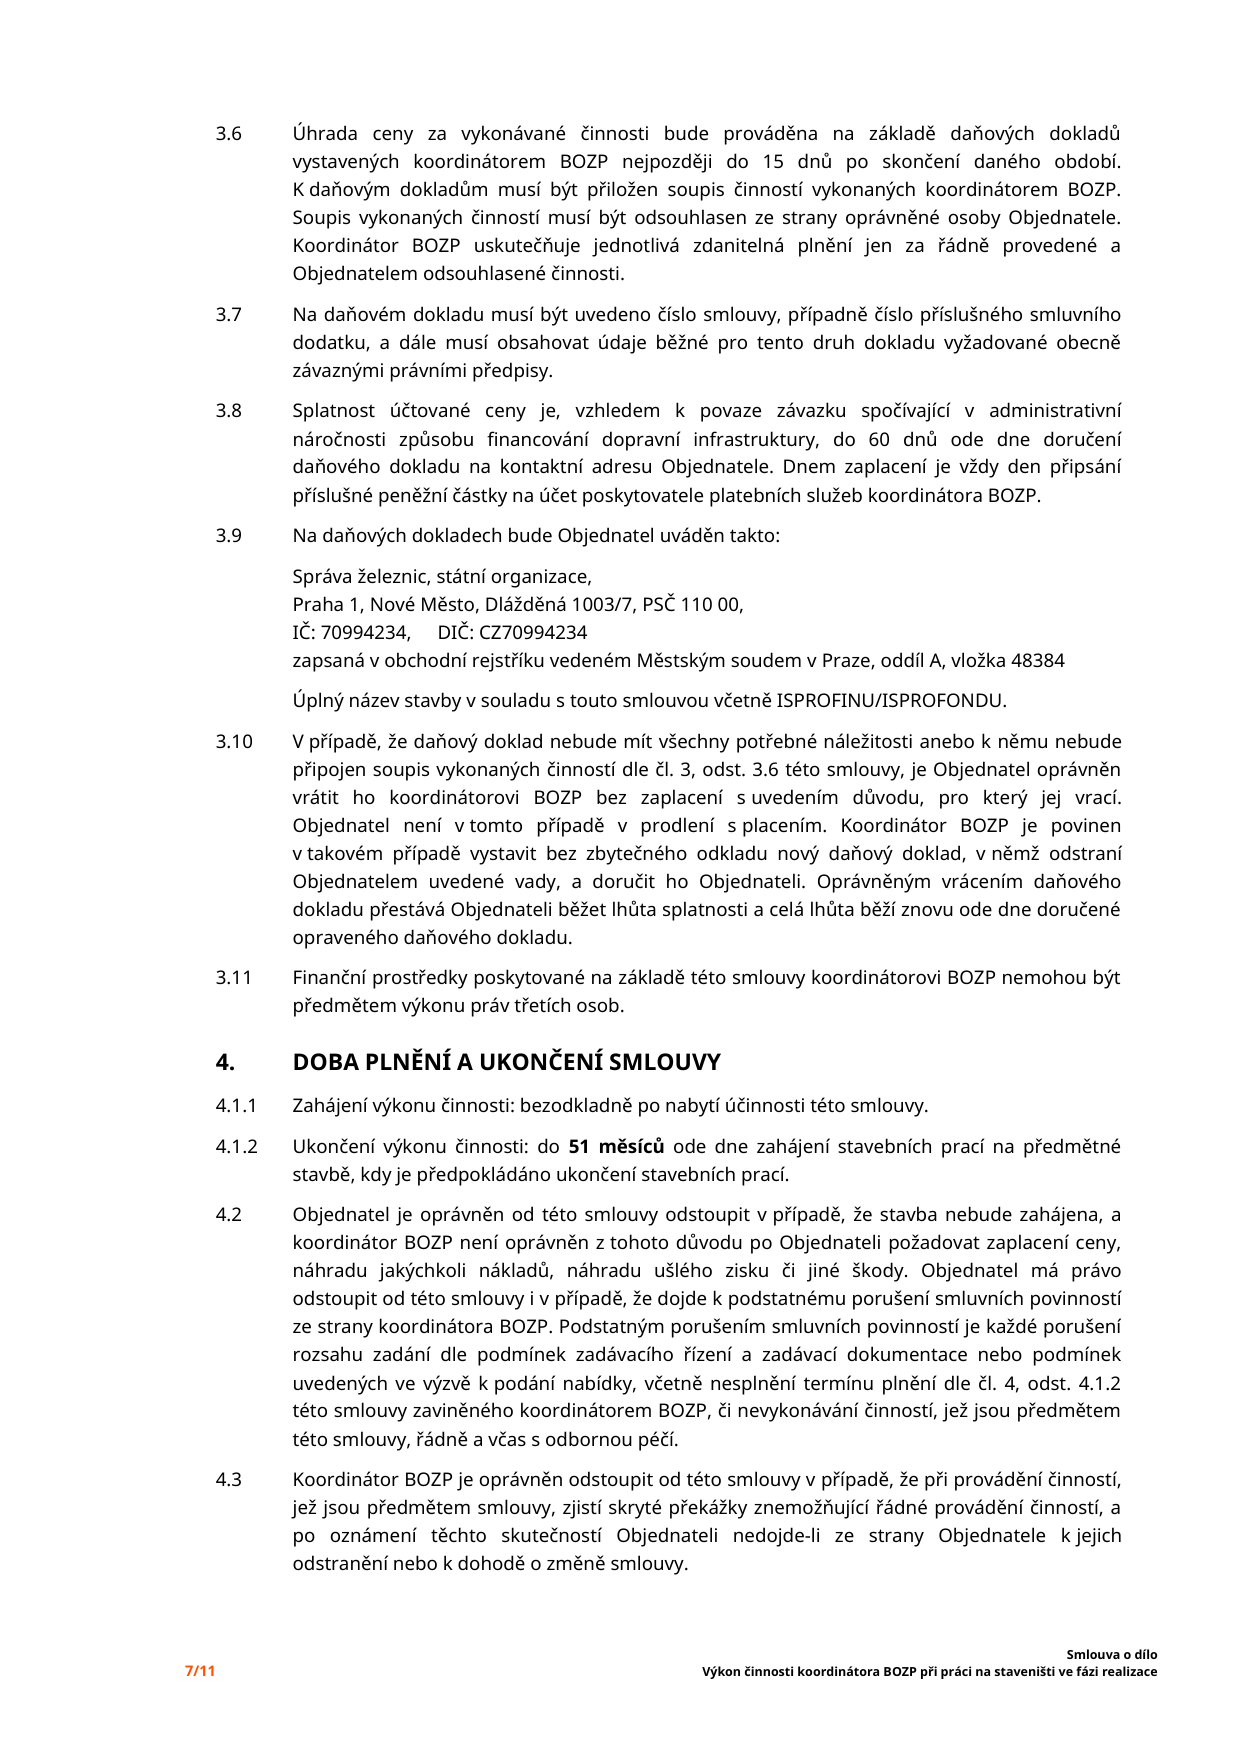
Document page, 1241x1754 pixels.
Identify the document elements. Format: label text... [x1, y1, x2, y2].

text Na daňovém dokladu musí být uvedeno číslo smlouvy, případně číslo příslušného smluvního dodatku, a dále musí obsahovat údaje běžné pro tento druh dokladu vyžadované obecně závaznými právními předpisy. [216, 301, 1122, 383]
text Ukončení výkonu činnosti: do 51 měsíců ode dne zahájení stavebních prací na předmětné stavbě, kdy je předpokládáno ukončení stavebních prací. [216, 1133, 1122, 1187]
text DOBA PLNĚNÍ A UKONČENÍ SMLOUVY [216, 1046, 1122, 1077]
text Splatnost účtované ceny je, vzhledem k povaze závazku spočívající v administrativní náročnosti způsobu financování dopravní infrastruktury, do 60 dnů ode dne doručení daňového dokladu na kontaktní adresu Objednatele. Dnem zaplacení je vždy den připsání příslušné peněžní částky na účet poskytovatele platebních služeb koordinátora BOZP. [216, 398, 1122, 507]
text Finanční prostředky poskytované na základě této smlouvy koordinátorovi BOZP nemohou být předmětem výkonu práv třetích osob. [216, 965, 1122, 1018]
text V případě, že daňový doklad nebude mít všechny potřebné náležitosti anebo k němu nebude připojen soupis vykonaných činností dle čl. 3, odst. 3.6 této smlouvy, je Objednatel oprávněn vrátit ho koordinátorovi BOZP bez zaplacení s uvedením důvodu, pro který jej vrací. Objednatel není v tomto případě v prodlení s placením. Koordinátor BOZP je povinen v takovém případě vystavit bez zbytečného odkladu nový daňový doklad, v němž odstraní Objednatelem uvedené vady, a doručit ho Objednateli. Oprávněným vrácením daňového dokladu přestává Objednateli běžet lhůta splatnosti a celá lhůta běží znovu ode dne doručené opraveného daňového dokladu. [216, 728, 1122, 950]
text Úhrada ceny za vykonávané činnosti bude prováděna na základě daňových dokladů vystavených koordinátorem BOZP nejpozději do 15 dnů po skončení daného období. K daňovým dokladům musí být přiložen soupis činností vykonaných koordinátorem BOZP. Soupis vykonaných činností musí být odsouhlasen ze strany oprávněné osoby Objednatele. Koordinátor BOZP uskutečňuje jednotlivá zdanitelná plnění jen za řádně provedené a Objednatelem odsouhlasené činnosti. [216, 121, 1122, 286]
text zapsaná v obchodní rejstříku vedeném Městským soudem v Praze, oddíl A, vložka 48384 [289, 647, 1122, 672]
text Správa železnic, státní organizace, [275, 563, 1122, 588]
text Zahájení výkonu činnosti: bezodkladně po nabytí účinnosti této smlouvy. [216, 1093, 1122, 1118]
text Úplný název stavby v souladu s touto smlouvou včetně ISPROFINU/ISPROFONDU. [275, 687, 1122, 713]
text IČ: 70994234, DIČ: CZ70994234 [275, 619, 1122, 644]
text Praha 1, Nové Město, Dlážděná 1003/7, PSČ 110 00, [275, 591, 1122, 616]
text Koordinátor BOZP je oprávněn odstoupit od této smlouvy v případě, že při provádění činností, jež jsou předmětem smlouvy, zjistí skryté překážky znemožňující řádné provádění činností, a po oznámení těchto skutečností Objednateli nedojde-li ze strany Objednatele k jejich odstranění nebo k dohodě o změně smlouvy. [216, 1466, 1122, 1576]
text Na daňových dokladech bude Objednatel uváděn takto: [216, 522, 1122, 548]
text Objednatel je oprávněn od této smlouvy odstoupit v případě, že stavba nebude zahájena, a koordinátor BOZP není oprávněn z tohoto důvodu po Objednateli požadovat zaplacení ceny, náhradu jakýchkoli nákladů, náhradu ušlého zisku či jiné škody. Objednatel má právo odstoupit od této smlouvy i v případě, že dojde k podstatnému porušení smluvních povinností ze strany koordinátora BOZP. Podstatným porušením smluvních povinností je každé porušení rozsahu zadání dle podmínek zadávacího řízení a zadávací dokumentace nebo podmínek uvedených ve výzvě k podání nabídky, včetně nesplnění termínu plnění dle čl. 4, odst. 4.1.2 této smlouvy zaviněného koordinátorem BOZP, či nevykonávání činností, jež jsou předmětem této smlouvy, řádně a včas s odbornou péčí. [216, 1202, 1122, 1451]
